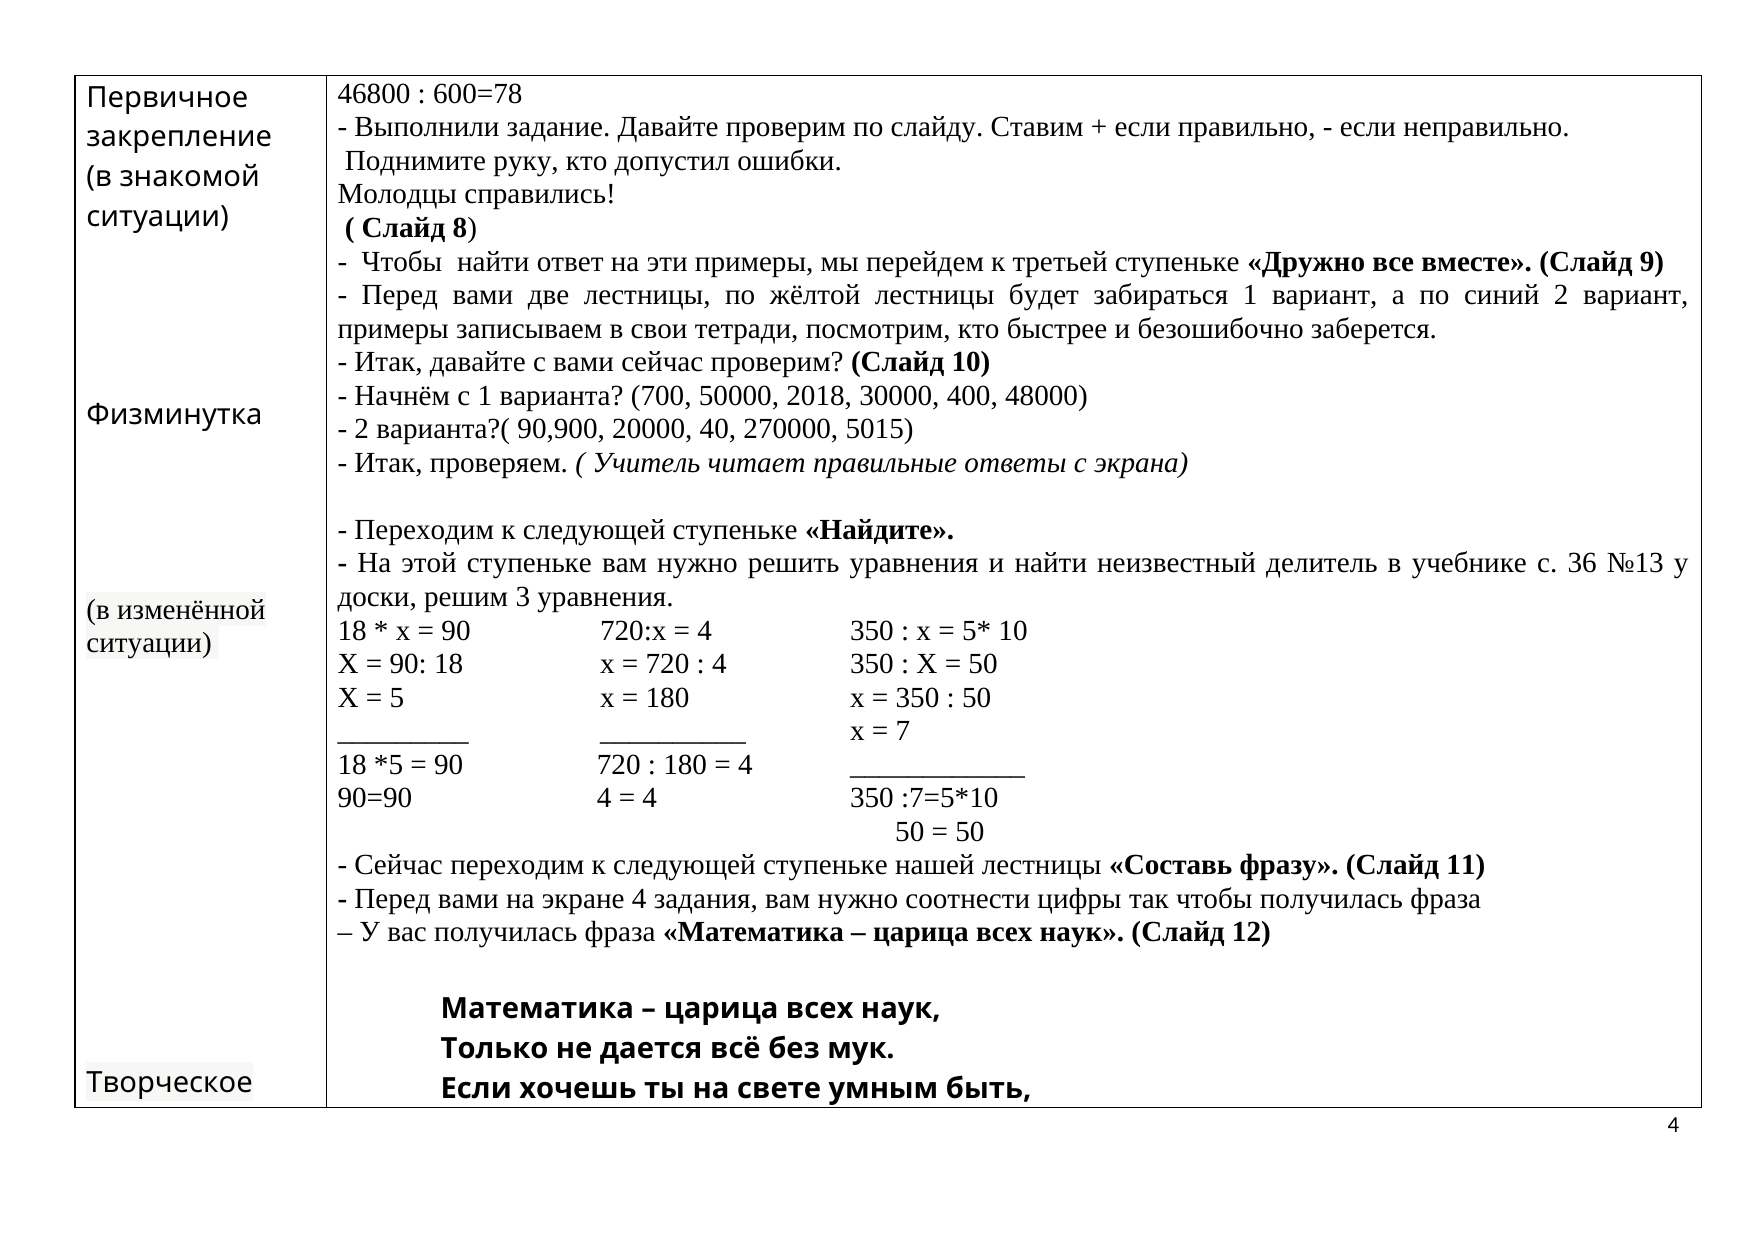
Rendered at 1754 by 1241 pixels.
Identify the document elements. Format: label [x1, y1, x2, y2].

table_cell [327, 76, 1701, 1107]
table_cell [76, 76, 326, 1107]
